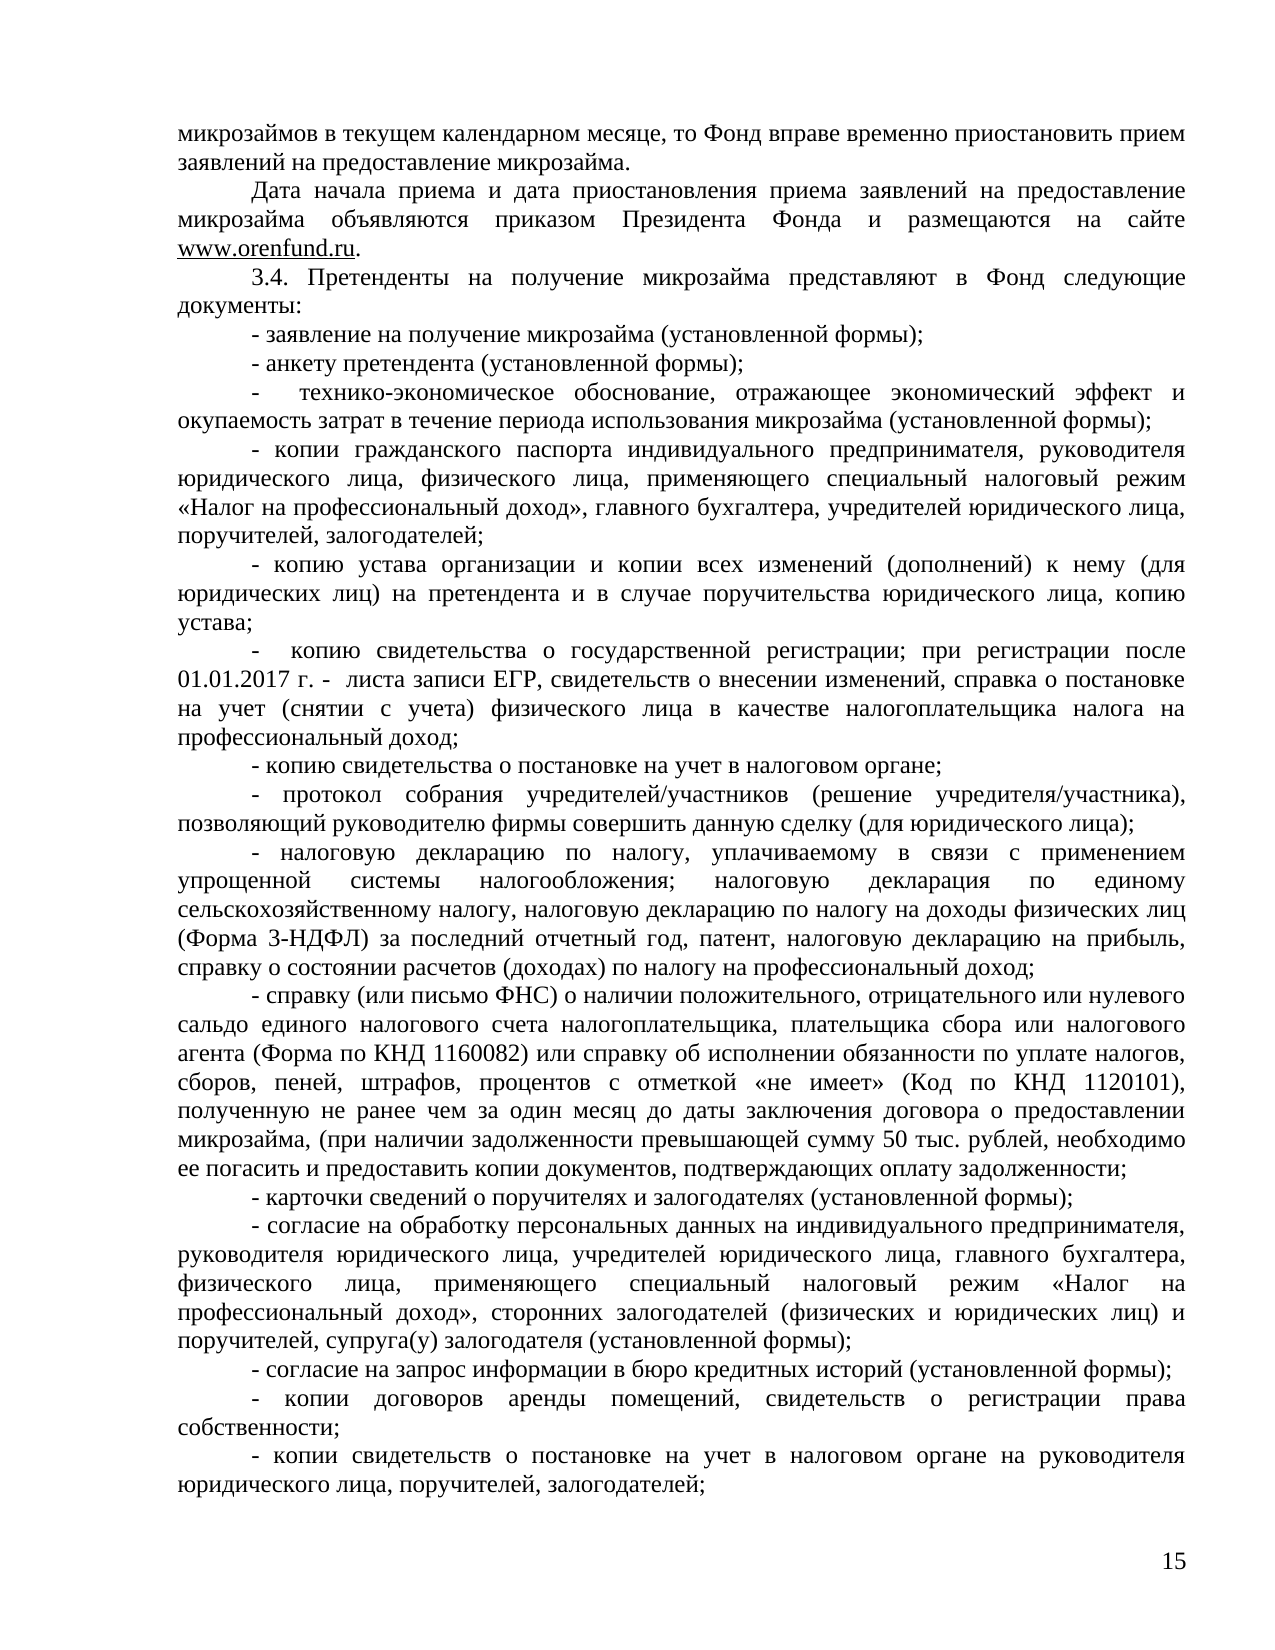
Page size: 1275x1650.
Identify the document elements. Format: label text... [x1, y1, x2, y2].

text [177, 118, 1186, 176]
text - копии свидетельств о постановке на учет в налоговом органе на руководителя юридического лица, поручителей, залогодателей; [177, 1441, 1186, 1498]
text Дата начала приема и дата приостановления приема заявлений на предоставление микрозайма объявляются приказом Президента Фонда и размещаются на сайте www.orenfund.ru. [177, 176, 1186, 262]
text - копию свидетельства о постановке на учет в налоговом органе; [177, 751, 1186, 779]
text - налоговую декларацию по налогу, уплачиваемому в связи с применением упрощенной системы налогообложения; налоговую декларация по единому сельскохозяйственному налогу, налоговую декларацию по налогу на доходы физических лиц (Форма 3-НДФЛ) за последний отчетный год, патент, налоговую декларацию на прибыль, справку о состоянии расчетов (доходах) по налогу на профессиональный доход; [177, 837, 1186, 981]
text - анкету претендента (установленной формы); [177, 348, 1186, 377]
text - протокол собрания учредителей/участников (решение учредителя/участника), позволяющий руководителю фирмы совершить данную сделку (для юридического лица); [177, 779, 1186, 837]
text - согласие на запрос информации в бюро кредитных историй (установленной формы); [177, 1354, 1186, 1383]
text - копию свидетельства о государственной регистрации; при регистрации после 01.01.2017 г. - листа записи ЕГР, свидетельств о внесении изменений, справка о постановке на учет (снятии с учета) физического лица в качестве налогоплательщика налога на профессиональный доход; [177, 636, 1186, 751]
text - карточки сведений о поручителях и залогодателях (установленной формы); [177, 1182, 1186, 1211]
text - заявление на получение микрозайма (установленной формы); [177, 319, 1186, 348]
text - согласие на обработку персональных данных на индивидуального предпринимателя, руководителя юридического лица, учредителей юридического лица, главного бухгалтера, физического лица, применяющего специальный налоговый режим «Налог на профессиональный доход», сторонних залогодателей (физических и юридических лиц) и поручителей, супруга(у) залогодателя (установленной формы); [177, 1211, 1186, 1354]
text - копию устава организации и копии всех изменений (дополнений) к нему (для юридических лиц) на претендента и в случае поручительства юридического лица, копию устава; [177, 549, 1186, 636]
text - справку (или письмо ФНС) о наличии положительного, отрицательного или нулевого сальдо единого налогового счета налогоплательщика, плательщика сбора или налогового агента (Форма по КНД 1160082) или справку об исполнении обязанности по уплате налогов, сборов, пеней, штрафов, процентов с отметкой «не имеет» (Код по КНД 1120101), полученную не ранее чем за один месяц до даты заключения договора о предоставлении микрозайма, (при наличии задолженности превышающей сумму 50 тыс. рублей, необходимо ее погасить и предоставить копии документов, подтверждающих оплату задолженности; [177, 981, 1186, 1182]
text - копии договоров аренды помещений, свидетельств о регистрации права собственности; [177, 1383, 1186, 1441]
text 3.4. Претенденты на получение микрозайма представляют в Фонд следующие документы: [177, 262, 1186, 319]
text - копии гражданского паспорта индивидуального предпринимателя, руководителя юридического лица, физического лица, применяющего специальный налоговый режим «Налог на профессиональный доход», главного бухгалтера, учредителей юридического лица, поручителей, залогодателей; [177, 434, 1186, 549]
text - технико-экономическое обоснование, отражающее экономический эффект и окупаемость затрат в течение периода использования микрозайма (установленной формы); [177, 377, 1186, 434]
